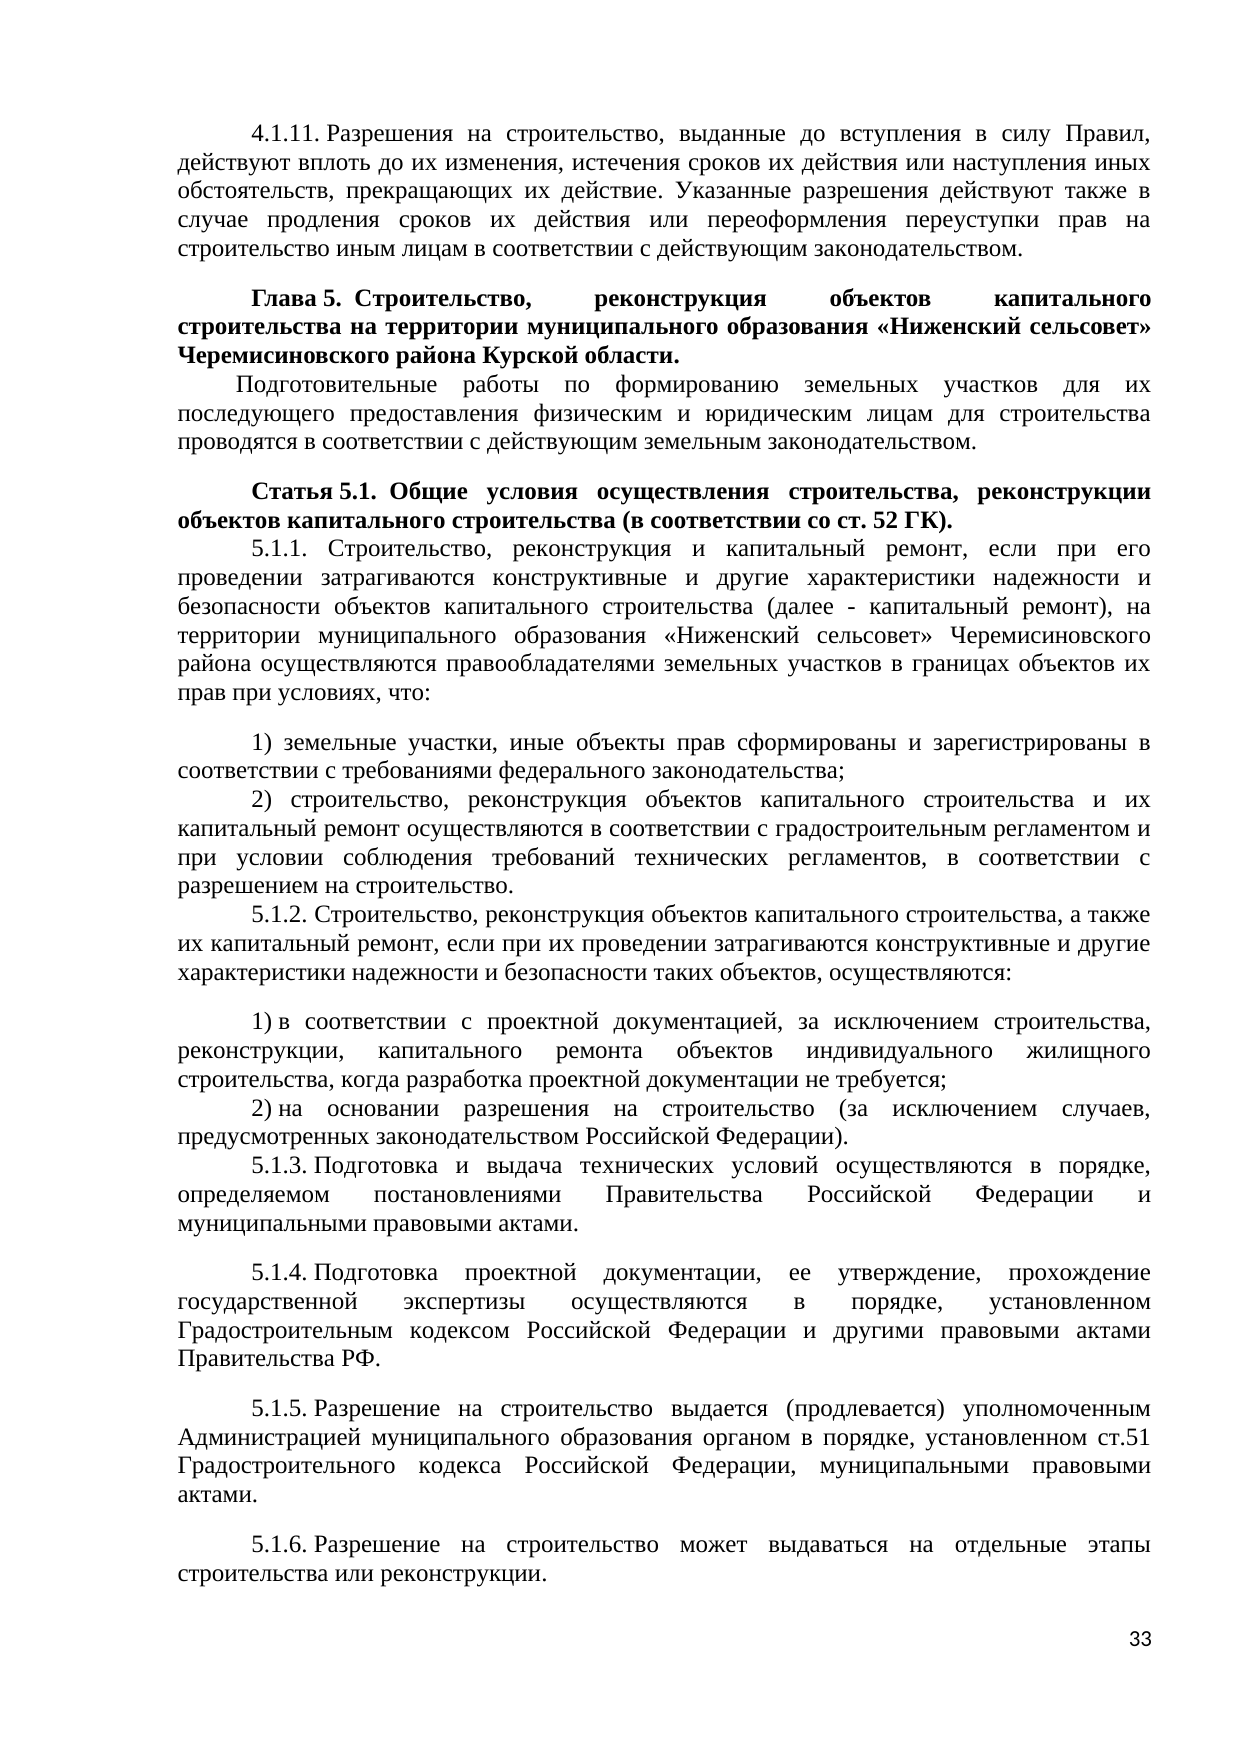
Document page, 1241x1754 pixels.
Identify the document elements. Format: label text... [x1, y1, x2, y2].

text 5.1.4. Подготовка проектной документации, ее утверждение, прохождение государственной экспертизы осуществляются в порядке, установленном Градостроительным кодексом Российской Федерации и другими правовыми актами Правительства РФ. [177, 1257, 1152, 1372]
list 1) земельные участки, иные объекты прав сформированы и зарегистрированы в соответствии с требованиями федерального законодательства; [177, 727, 1152, 784]
list 1) в соответствии с проектной документацией, за исключением строительства, реконструкции, капитального ремонта объектов индивидуального жилищного строительства, когда разработка проектной документации не требуется; [177, 1006, 1152, 1093]
text 5.1.1. Строительство, реконструкция и капитальный ремонт, если при его проведении затрагиваются конструктивные и другие характеристики надежности и безопасности объектов капитального строительства (далее - капитальный ремонт), на территории муниципального образования «Ниженский сельсовет» Черемисиновского района осуществляются правообладателями земельных участков в границах объектов их прав при условиях, что: [177, 533, 1152, 706]
text 4.1.11. Разрешения на строительство, выданные до вступления в силу Правил, действуют вплоть до их изменения, истечения сроков их действия или наступления иных обстоятельств, прекращающих их действие. Указанные разрешения действуют также в случае продления сроков их действия или переоформления переуступки прав на строительство иным лицам в соответствии с действующим законодательством. [177, 118, 1152, 262]
text Подготовительные работы по формированию земельных участков для их последующего предоставления физическим и юридическим лицам для строительства проводятся в соответствии с действующим земельным законодательством. [177, 369, 1152, 455]
list 2) на основании разрешения на строительство (за исключением случаев, предусмотренных законодательством Российской Федерации). [177, 1093, 1152, 1150]
list 2) строительство, реконструкция объектов капитального строительства и их капитальный ремонт осуществляются в соответствии с градостроительным регламентом и при условии соблюдения требований технических регламентов, в соответствии с разрешением на строительство. [177, 784, 1152, 899]
subtitle Строительство, реконструкция объектов капитального строительства на территории муниципального образования «Ниженский сельсовет» Черемисиновского района Курской области. [177, 283, 1152, 369]
text 5.1.5. Разрешение на строительство выдается (продлевается) уполномоченным Администрацией муниципального образования органом в порядке, установленном ст.51 Градостроительного кодекса Российской Федерации, муниципальными правовыми актами. [177, 1393, 1152, 1508]
text 5.1.2. Строительство, реконструкция объектов капитального строительства, а также их капитальный ремонт, если при их проведении затрагиваются конструктивные и другие характеристики надежности и безопасности таких объектов, осуществляются: [177, 899, 1152, 986]
text 5.1.6. Разрешение на строительство может выдаваться на отдельные этапы строительства или реконструкции. [177, 1529, 1152, 1586]
text 5.1.3. Подготовка и выдача технических условий осуществляются в порядке, определяемом постановлениями Правительства Российской Федерации и муниципальными правовыми актами. [177, 1150, 1152, 1236]
list Общие условия осуществления строительства, реконструкции объектов капитального строительства (в соответствии со ст. 52 ГК). [177, 476, 1152, 533]
